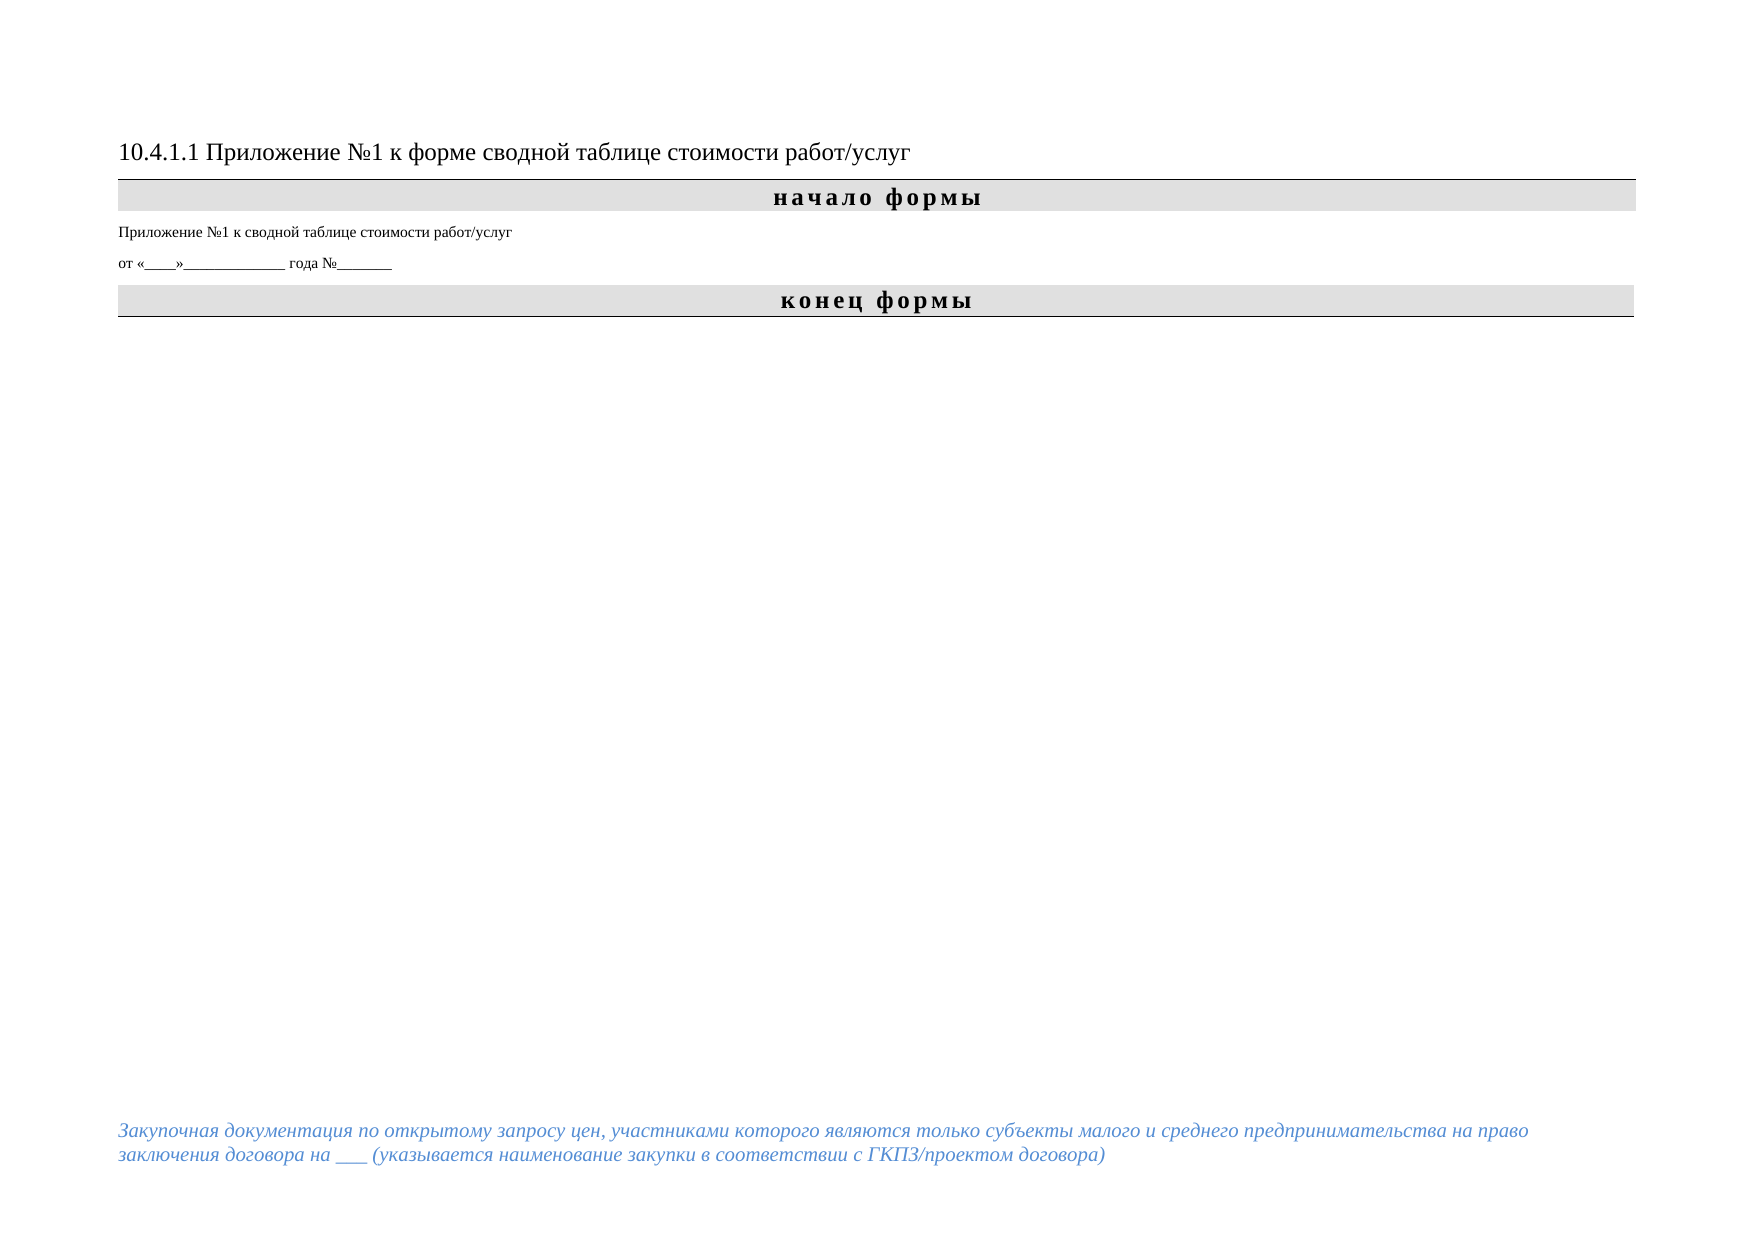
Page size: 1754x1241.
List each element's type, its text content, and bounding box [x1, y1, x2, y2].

text 10.4.1.1 Приложение №1 к форме сводной таблице стоимости работ/услуг [118, 137, 1636, 166]
text начало формы [118, 180, 1636, 211]
text от «____»_____________ года №_______ [118, 254, 1636, 285]
text конец формы [118, 285, 1634, 316]
text Приложение №1 к сводной таблице стоимости работ/услуг [118, 223, 1636, 254]
